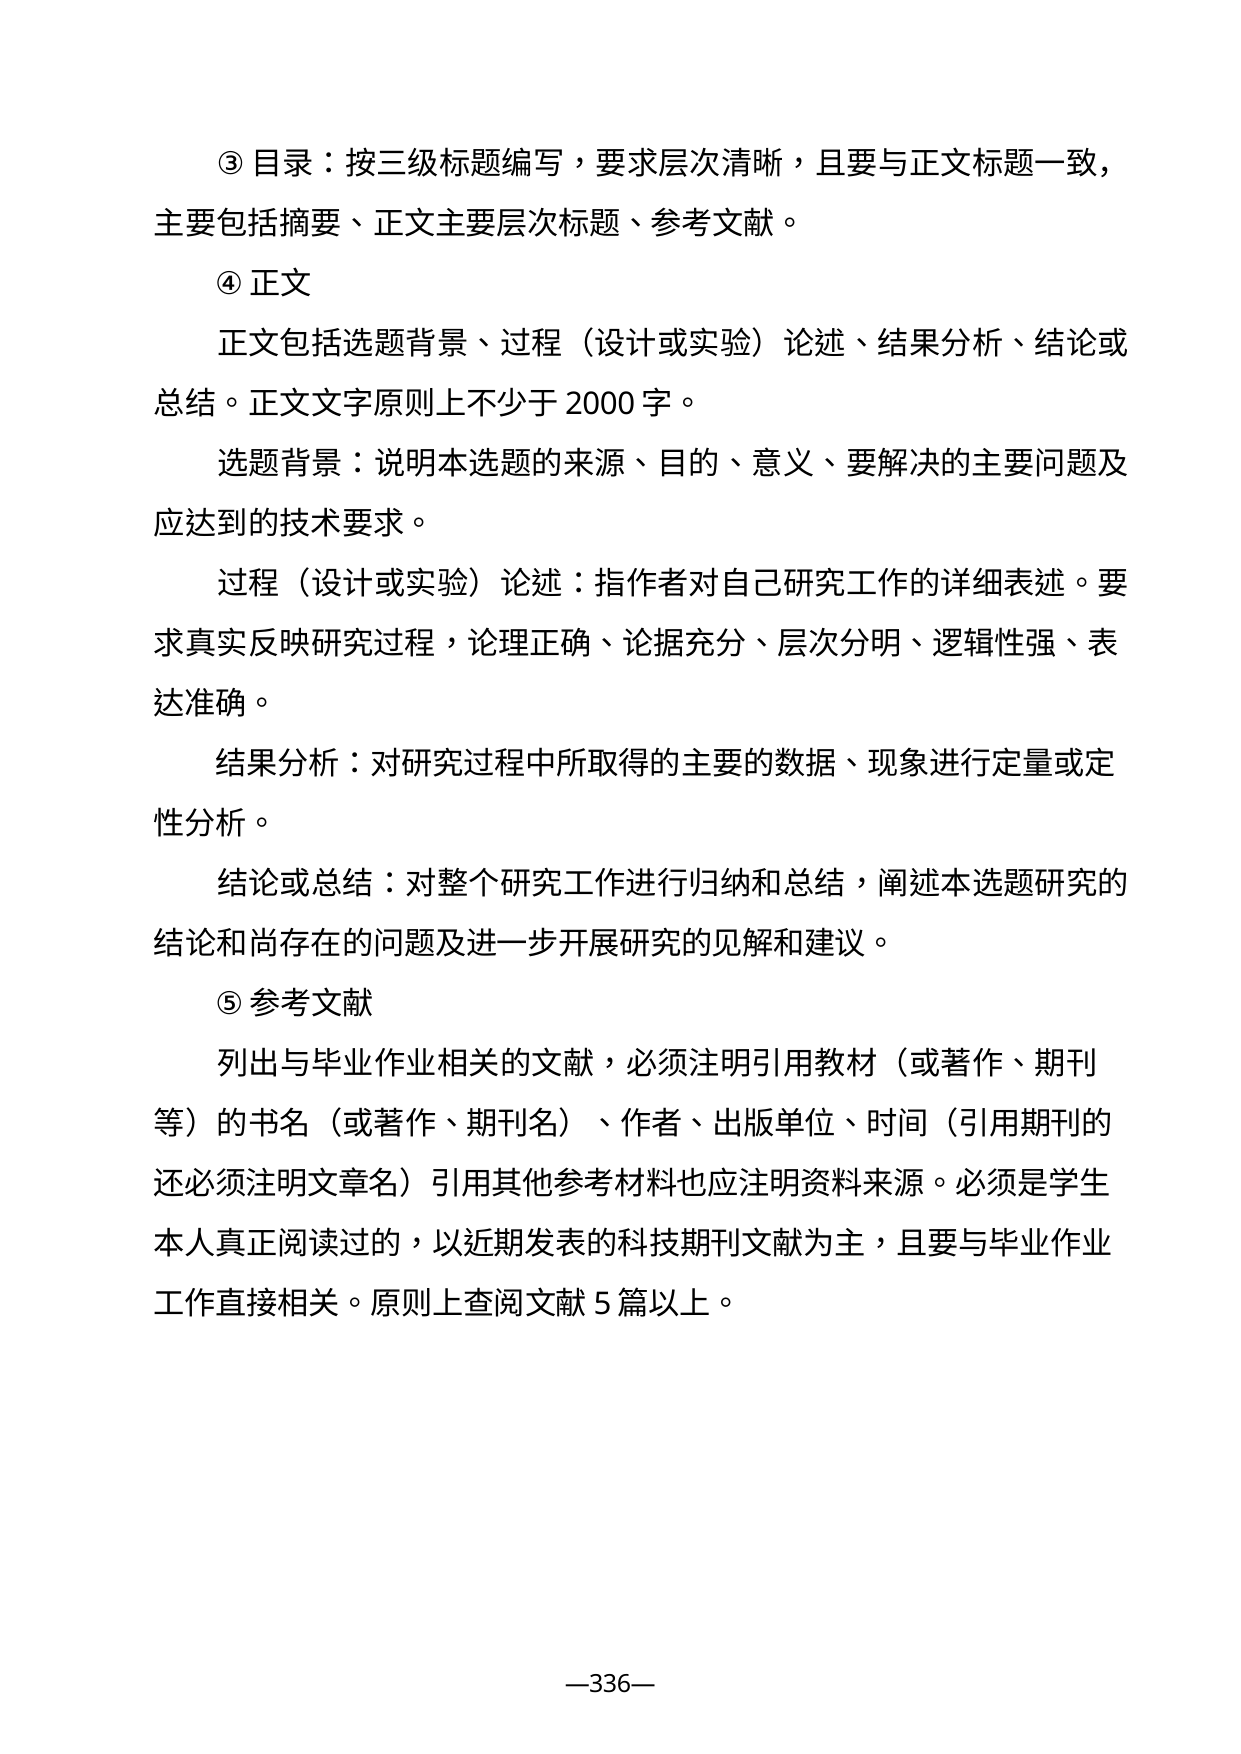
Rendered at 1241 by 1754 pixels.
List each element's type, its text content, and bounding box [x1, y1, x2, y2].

text ③目录：按三级标题编写，要求层次清晰，且要与正文标题一致，主要包括摘要、正文主要层次标题、参考文献。 [153, 127, 1134, 247]
text 选题背景：说明本选题的来源、目的、意义、要解决的主要问题及应达到的技术要求。 [153, 427, 1134, 547]
text ⑤参考文献 [153, 967, 1134, 1027]
text 过程（设计或实验）论述：指作者对自己研究工作的详细表述。要求真实反映研究过程，论理正确、论据充分、层次分明、逻辑性强、表达准确。 [153, 547, 1134, 727]
text 结果分析：对研究过程中所取得的主要的数据、现象进行定量或定性分析。 [153, 727, 1134, 847]
text 列出与毕业作业相关的文献，必须注明引用教材（或著作、期刊等）的书名（或著作、期刊名）、作者、出版单位、时间（引用期刊的还必须注明文章名）引用其他参考材料也应注明资料来源。必须是学生本人真正阅读过的，以近期发表的科技期刊文献为主，且要与毕业作业工作直接相关。原则上查阅文献5篇以上。 [153, 1027, 1134, 1327]
text 正文包括选题背景、过程（设计或实验）论述、结果分析、结论或总结。正文文字原则上不少于2000字。 [153, 307, 1134, 427]
text ④正文 [153, 247, 1134, 307]
text 结论或总结：对整个研究工作进行归纳和总结，阐述本选题研究的结论和尚存在的问题及进一步开展研究的见解和建议。 [153, 847, 1134, 967]
